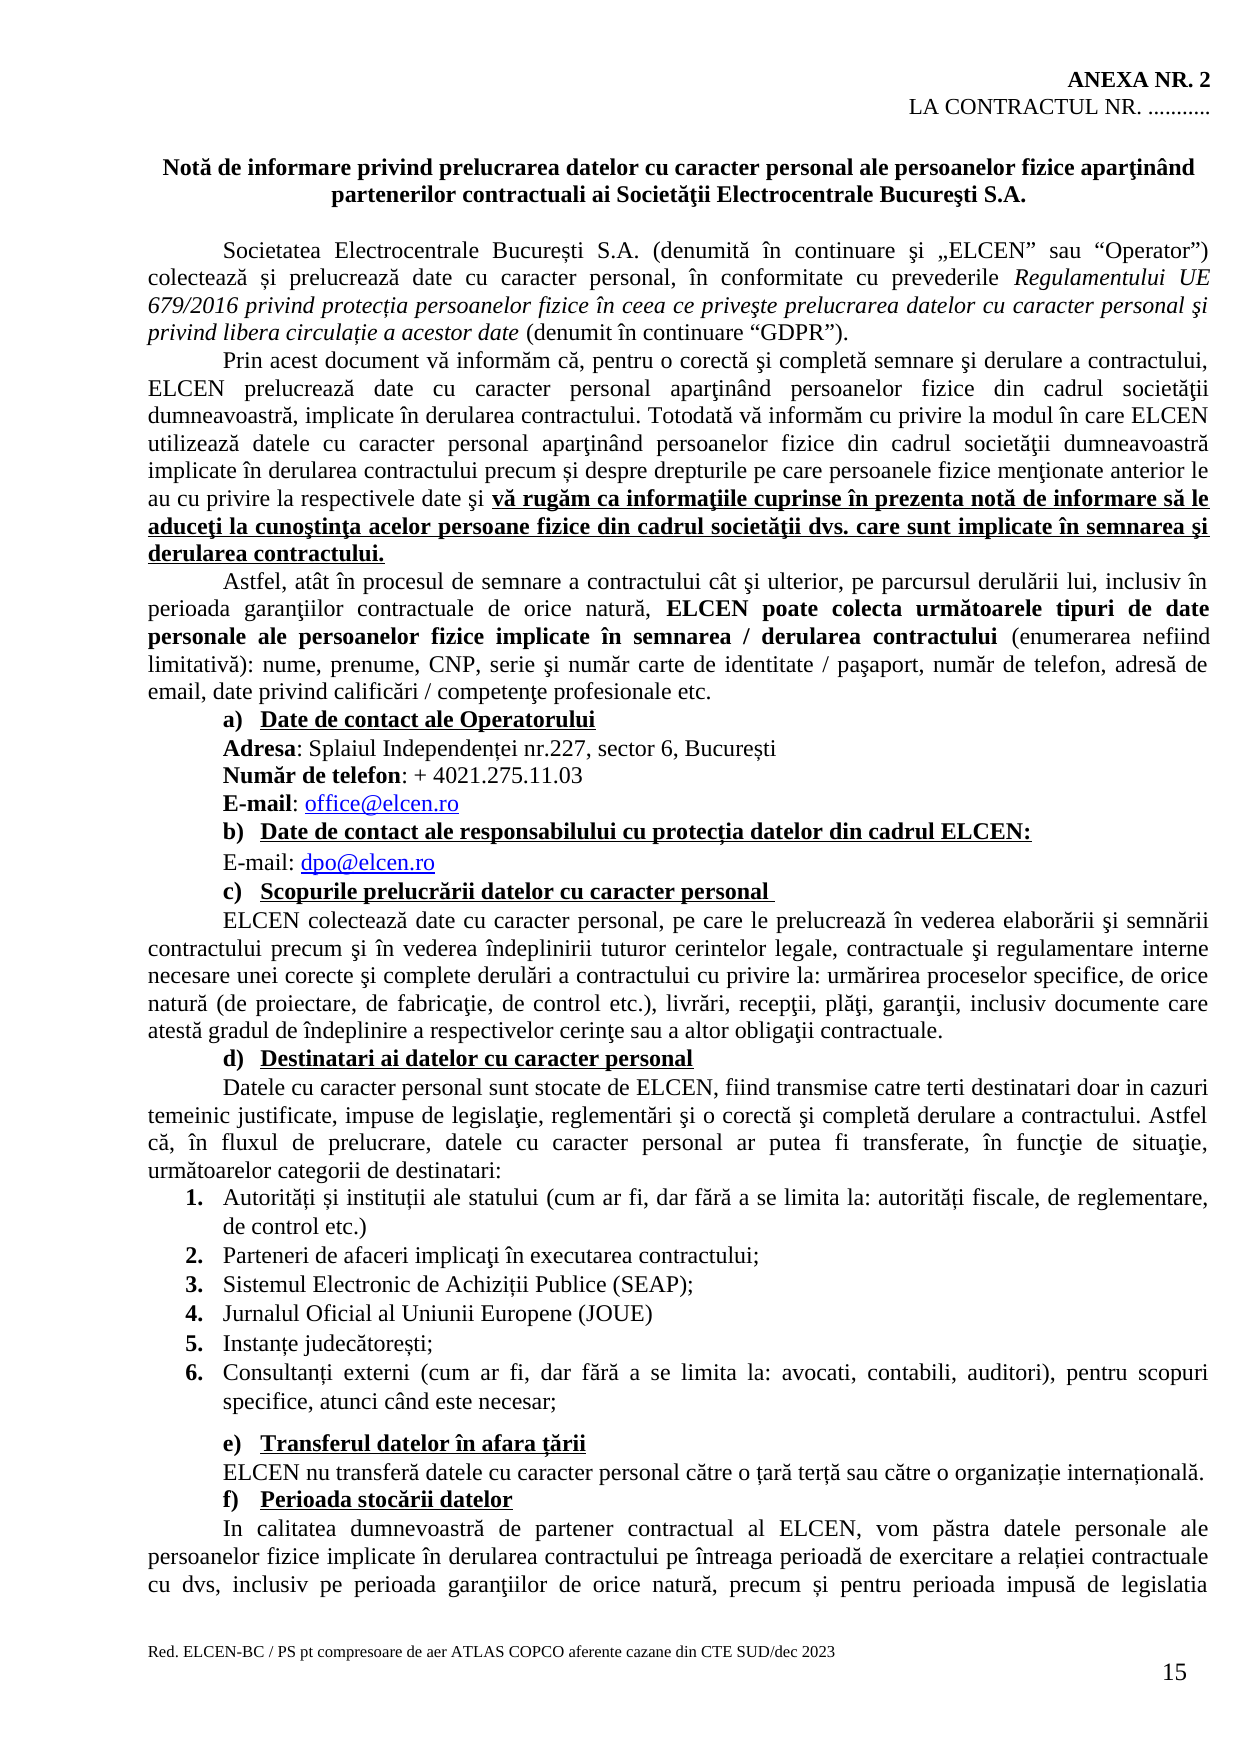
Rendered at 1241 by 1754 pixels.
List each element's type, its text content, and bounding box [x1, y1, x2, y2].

text E-mail: office@elcen.ro [148, 789, 1211, 817]
list Date de contact ale Operatorului [223, 705, 1211, 732]
list Parteneri de afaceri implicaţi în executarea contractului; [185, 1241, 1211, 1269]
text LA CONTRACTUL NR. ........... [148, 93, 1211, 119]
list Autorități și instituții ale statului (cum ar fi, dar fără a se limita la: autorități fiscale, de reglementare, de control etc.) [185, 1183, 1211, 1240]
text Societatea Electrocentrale București S.A. (denumită în continuare şi „ELCEN” sau “Operator”) colectează și prelucrează date cu caracter personal, în conformitate cu prevederile Regulamentului UE 679/2016 privind protecția persoanelor fizice în ceea ce priveşte prelucrarea datelor cu caracter personal şi privind libera circulație a acestor date (denumit în continuare “GDPR”). [148, 236, 1211, 346]
list Scopurile prelucrării datelor cu caracter personal [223, 876, 1211, 905]
text anexa nr. 2 [148, 67, 1211, 93]
list Consultanți externi (cum ar fi, dar fără a se limita la: avocati, contabili, auditori), pentru scopuri specifice, atunci când este necesar; [185, 1358, 1211, 1414]
text E-mail: dpo@elcen.ro [148, 848, 1211, 876]
text Adresa: Splaiul Independenței nr.227, sector 6, București [148, 734, 1211, 761]
text Datele cu caracter personal sunt stocate de ELCEN, fiind transmise catre terti destinatari doar in cazuri temeinic justificate, impuse de legislaţie, reglementări şi o corectă şi completă derulare a contractului. Astfel că, în fluxul de prelucrare, datele cu caracter personal ar putea fi transferate, în funcţie de situaţie, următoarelor categorii de destinatari: [148, 1073, 1211, 1183]
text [148, 1514, 1211, 1597]
text Astfel, atât în procesul de semnare a contractului cât şi ulterior, pe parcursul derulării lui, inclusiv în perioada garanţiilor contractuale de orice natură, ELCEN poate colecta următoarele tipuri de date personale ale persoanelor fizice implicate în semnarea / derularea contractului (enumerarea nefiind limitativă): nume, prenume, CNP, serie şi număr carte de identitate / paşaport, număr de telefon, adresă de email, date privind calificări / competenţe profesionale etc. [148, 567, 1211, 705]
list Instanțe judecătorești; [185, 1329, 1211, 1356]
text ELCEN colectează date cu caracter personal, pe care le prelucrează în vederea elaborării şi semnării contractului precum şi în vederea îndeplinirii tuturor cerintelor legale, contractuale şi regulamentare interne necesare unei corecte şi complete derulări a contractului cu privire la: urmărirea proceselor specifice, de orice natură (de proiectare, de fabricaţie, de control etc.), livrări, recepţii, plăţi, garanţii, inclusiv documente care atestă gradul de îndeplinire a respectivelor cerinţe sau a altor obligaţii contractuale. [148, 906, 1211, 1044]
list Jurnalul Oficial al Uniunii Europene (JOUE) [185, 1299, 1211, 1327]
text Notă de informare privind prelucrarea datelor cu caracter personal ale persoanelor fizice aparţinând partenerilor contractuali ai Societăţii Electrocentrale Bucureşti S.A. [148, 153, 1211, 208]
list Sistemul Electronic de Achiziții Publice (SEAP); [185, 1270, 1211, 1298]
list Transferul datelor în afara țării [223, 1429, 1211, 1456]
text Număr de telefon: + 4021.275.11.03 [148, 761, 1211, 789]
list Destinatari ai datelor cu caracter personal [223, 1044, 1211, 1072]
list Perioada stocării datelor [223, 1485, 1211, 1513]
text Prin acest document vă informăm că, pentru o corectă şi completă semnare şi derulare a contractului, ELCEN prelucrează date cu caracter personal aparţinând persoanelor fizice din cadrul societăţii dumneavoastră, implicate în derularea contractului. Totodată vă informăm cu privire la modul în care ELCEN utilizează datele cu caracter personal aparţinând persoanelor fizice din cadrul societăţii dumneavoastră implicate în derularea contractului precum și despre drepturile pe care persoanele fizice menţionate anterior le au cu privire la respectivele date şi vă rugăm ca informaţiile cuprinse în prezenta notă de informare să le aduceţi la cunoştinţa acelor persoane fizice din cadrul societăţii dvs. care sunt implicate în semnarea şi derularea contractului. [148, 346, 1211, 567]
list Date de contact ale responsabilului cu protecția datelor din cadrul ELCEN: [223, 817, 1240, 844]
text ELCEN nu transferă datele cu caracter personal către o țară terță sau către o organizație internațională. [148, 1458, 1211, 1485]
